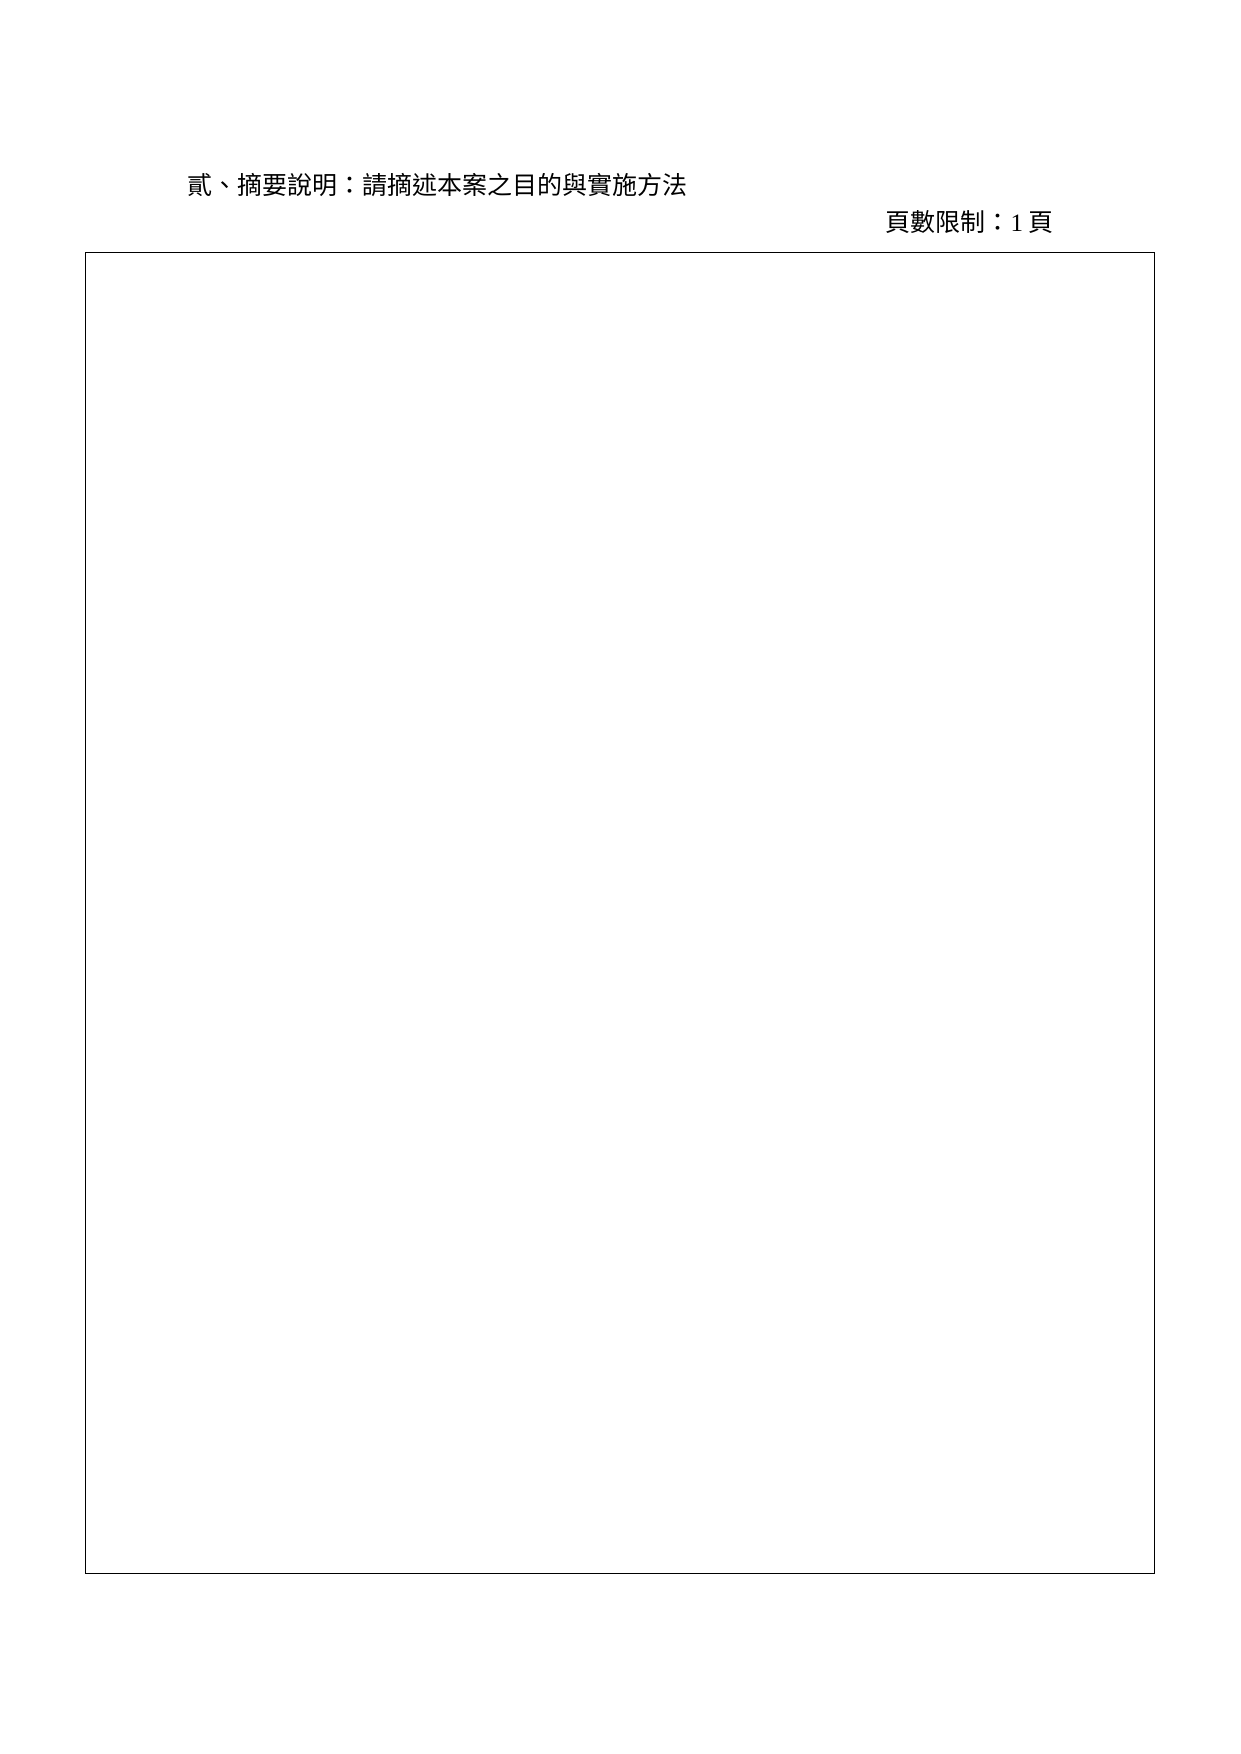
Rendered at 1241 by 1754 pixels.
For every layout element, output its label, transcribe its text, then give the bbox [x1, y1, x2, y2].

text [187, 164, 1053, 202]
text 頁數限制：1頁 [131, 202, 1053, 239]
table_header [86, 253, 1154, 1573]
